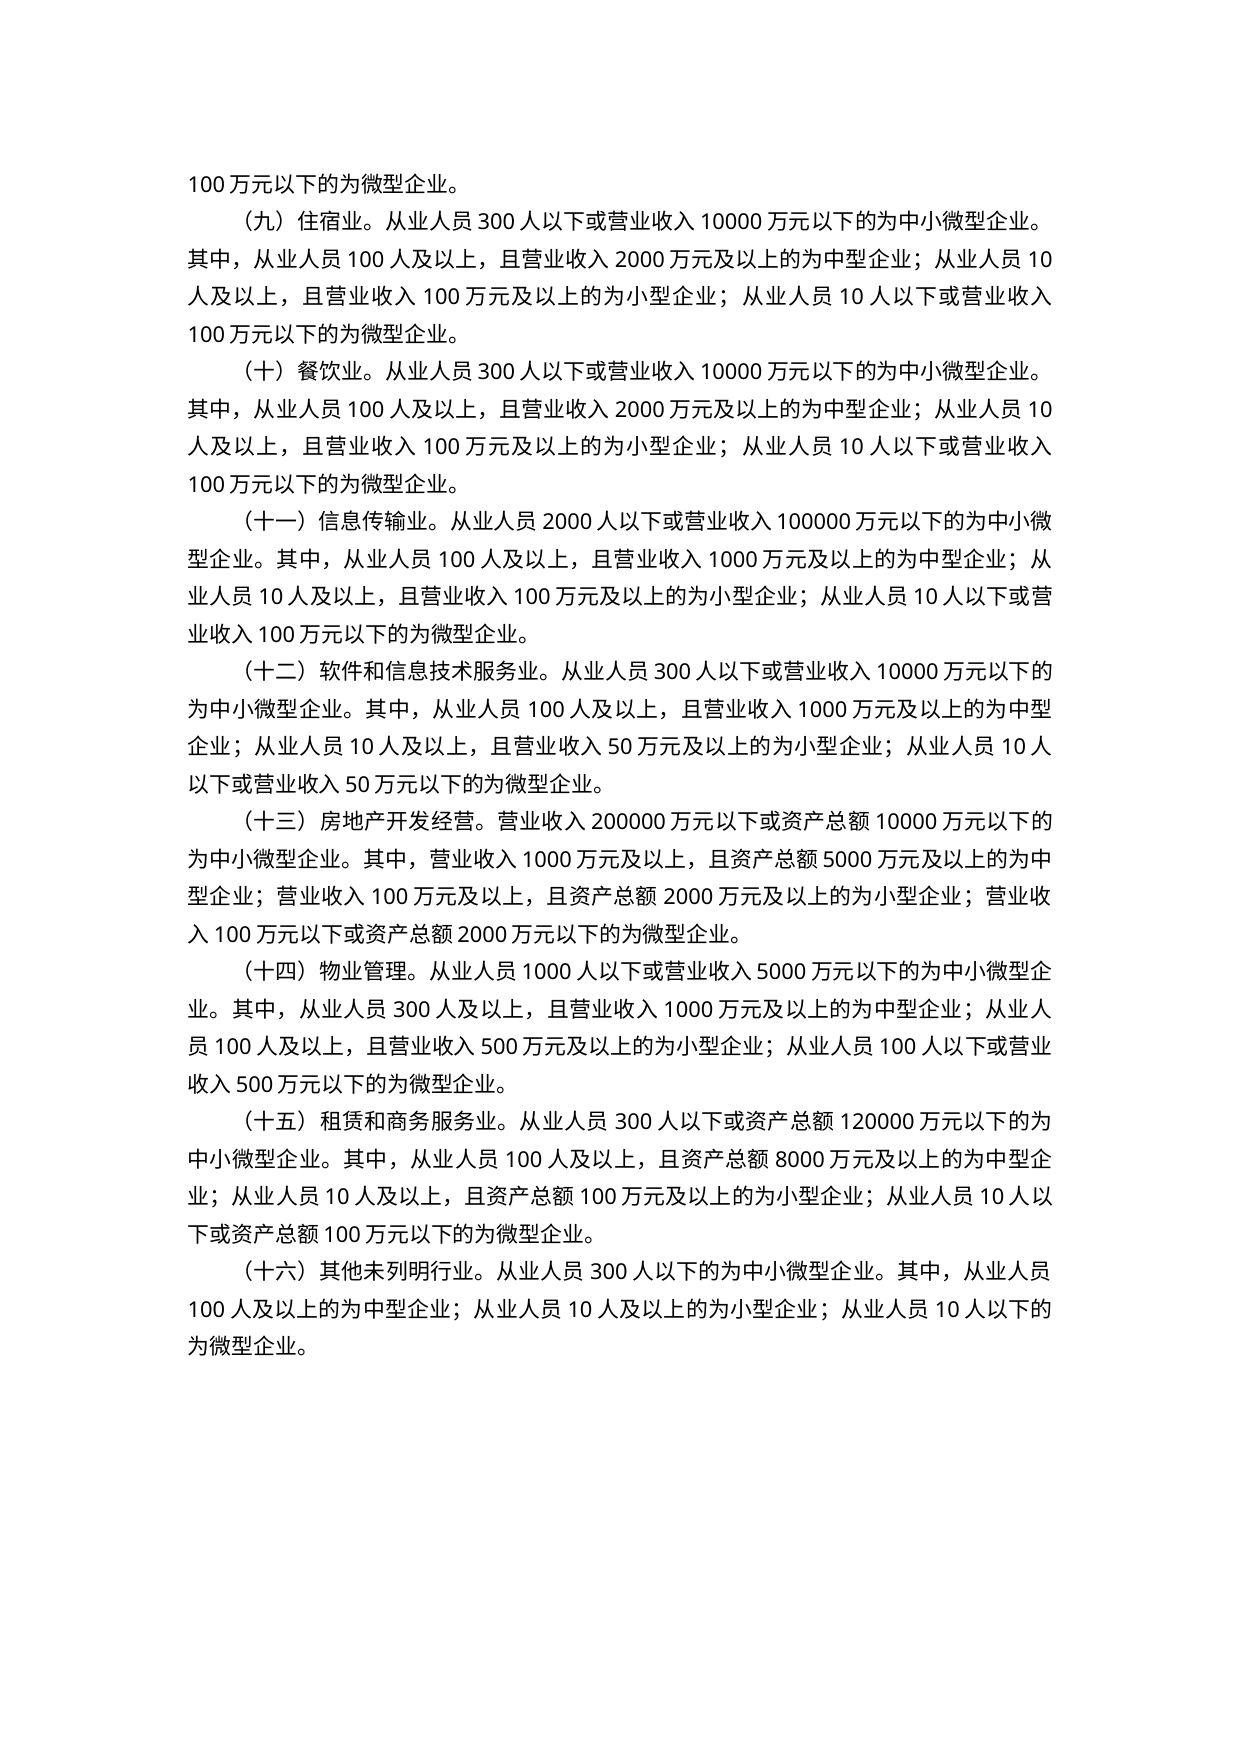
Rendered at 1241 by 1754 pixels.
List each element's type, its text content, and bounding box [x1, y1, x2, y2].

text （十二）软件和信息技术服务业。从业人员300人以下或营业收入10000万元以下的为中小微型企业。其中，从业人员100人及以上，且营业收入1000万元及以上的为中型企业；从业人员10人及以上，且营业收入50万元及以上的为小型企业；从业人员10人以下或营业收入50万元以下的为微型企业。 [187, 649, 1053, 799]
text （十一）信息传输业。从业人员2000人以下或营业收入100000万元以下的为中小微型企业。其中，从业人员100人及以上，且营业收入1000万元及以上的为中型企业；从业人员10人及以上，且营业收入100万元及以上的为小型企业；从业人员10人以下或营业收入100万元以下的为微型企业。 [187, 499, 1053, 649]
text （十四）物业管理。从业人员1000人以下或营业收入5000万元以下的为中小微型企业。其中，从业人员300人及以上，且营业收入1000万元及以上的为中型企业；从业人员100人及以上，且营业收入500万元及以上的为小型企业；从业人员100人以下或营业收入500万元以下的为微型企业。 [187, 949, 1053, 1099]
text （九）住宿业。从业人员300人以下或营业收入10000万元以下的为中小微型企业。其中，从业人员100人及以上，且营业收入2000万元及以上的为中型企业；从业人员10人及以上，且营业收入100万元及以上的为小型企业；从业人员10人以下或营业收入100万元以下的为微型企业。 [187, 199, 1053, 349]
text （十三）房地产开发经营。营业收入200000万元以下或资产总额10000万元以下的为中小微型企业。其中，营业收入1000万元及以上，且资产总额5000万元及以上的为中型企业；营业收入100万元及以上，且资产总额2000万元及以上的为小型企业；营业收入100万元以下或资产总额2000万元以下的为微型企业。 [187, 799, 1053, 949]
text （十）餐饮业。从业人员300人以下或营业收入10000万元以下的为中小微型企业。其中，从业人员100人及以上，且营业收入2000万元及以上的为中型企业；从业人员10人及以上，且营业收入100万元及以上的为小型企业；从业人员10人以下或营业收入100万元以下的为微型企业。 [187, 349, 1053, 499]
text （十五）租赁和商务服务业。从业人员300人以下或资产总额120000万元以下的为中小微型企业。其中，从业人员100人及以上，且资产总额8000万元及以上的为中型企业；从业人员10人及以上，且资产总额100万元及以上的为小型企业；从业人员10人以下或资产总额100万元以下的为微型企业。 [187, 1099, 1053, 1249]
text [187, 162, 1053, 199]
text （十六）其他未列明行业。从业人员300人以下的为中小微型企业。其中，从业人员100人及以上的为中型企业；从业人员10人及以上的为小型企业；从业人员10人以下的为微型企业。 [187, 1249, 1053, 1362]
